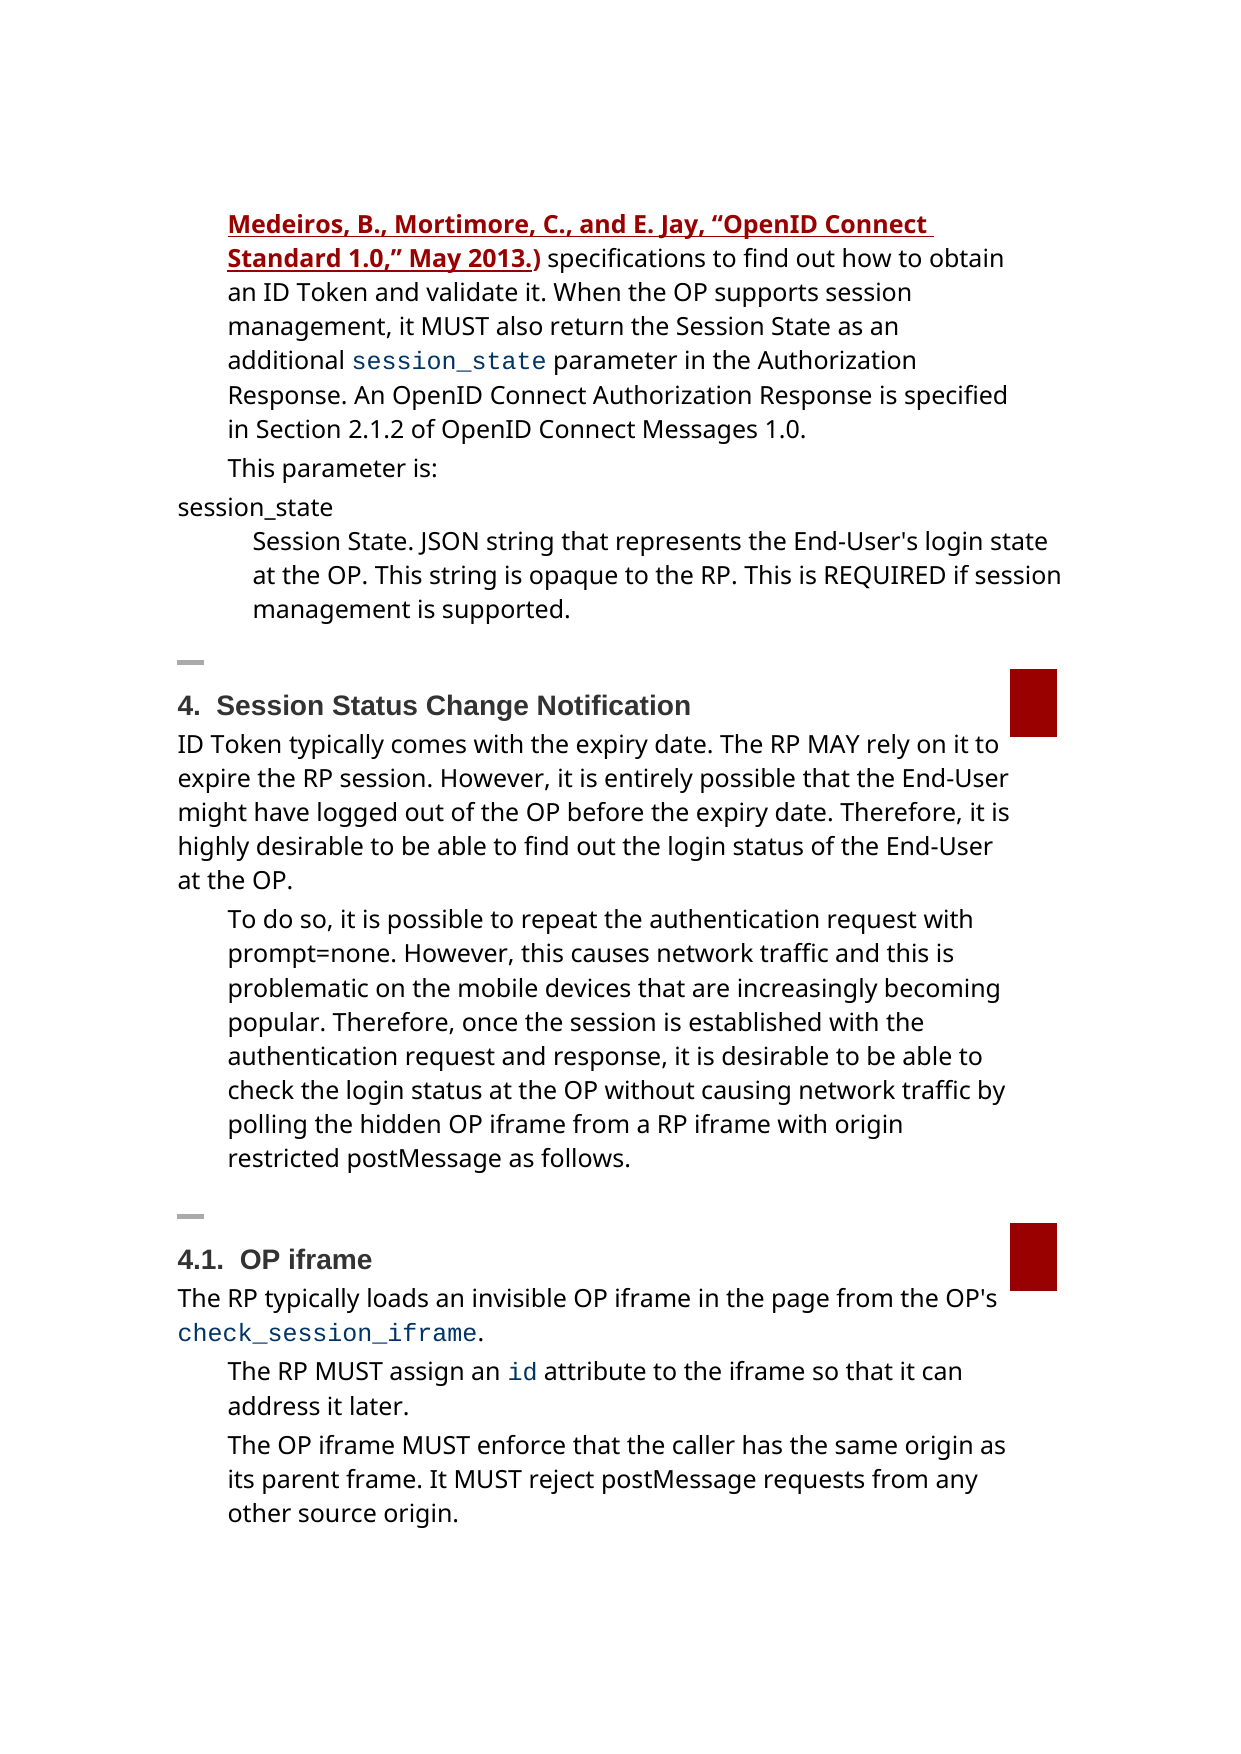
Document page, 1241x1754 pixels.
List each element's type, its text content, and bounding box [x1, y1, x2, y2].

text This parameter is: [227, 451, 1013, 484]
text Session State. JSON string that represents the End-User's login state at the OP. This string is opaque to the RP. This is REQUIRED if session management is supported. [252, 524, 1063, 626]
table_header TOC [1010, 669, 1057, 737]
subtitle 4.1. OP iframe [177, 1243, 1010, 1275]
text ID Token typically comes with the expiry date. The RP MAY rely on it to expire the RP session. However, it is entirely possible that the End-User might have logged out of the OP before the expiry date. Therefore, it is highly desirable to be able to find out the login status of the End-User at the OP. [177, 727, 1013, 897]
text The OP iframe MUST enforce that the caller has the same origin as its parent frame. It MUST reject postMessage requests from any other source origin. [227, 1427, 1013, 1529]
text The RP MUST assign an id attribute to the iframe so that it can address it later. [227, 1354, 1013, 1422]
subtitle 4. Session Status Change Notification [177, 689, 1010, 722]
text To do so, it is possible to repeat the authentication request with prompt=none. However, this causes network traffic and this is problematic on the mobile devices that are increasingly becoming popular. Therefore, once the session is established with the authentication request and response, it is desirable to be able to check the login status at the OP without causing network traffic by polling the hidden OP iframe from a RP iframe with origin restricted postMessage as follows. [227, 902, 1013, 1174]
table_header TOC [1010, 1223, 1057, 1291]
text The RP typically loads an invisible OP iframe in the page from the OP's check_session_iframe. [177, 1280, 1013, 1349]
text session_state [177, 490, 1063, 524]
